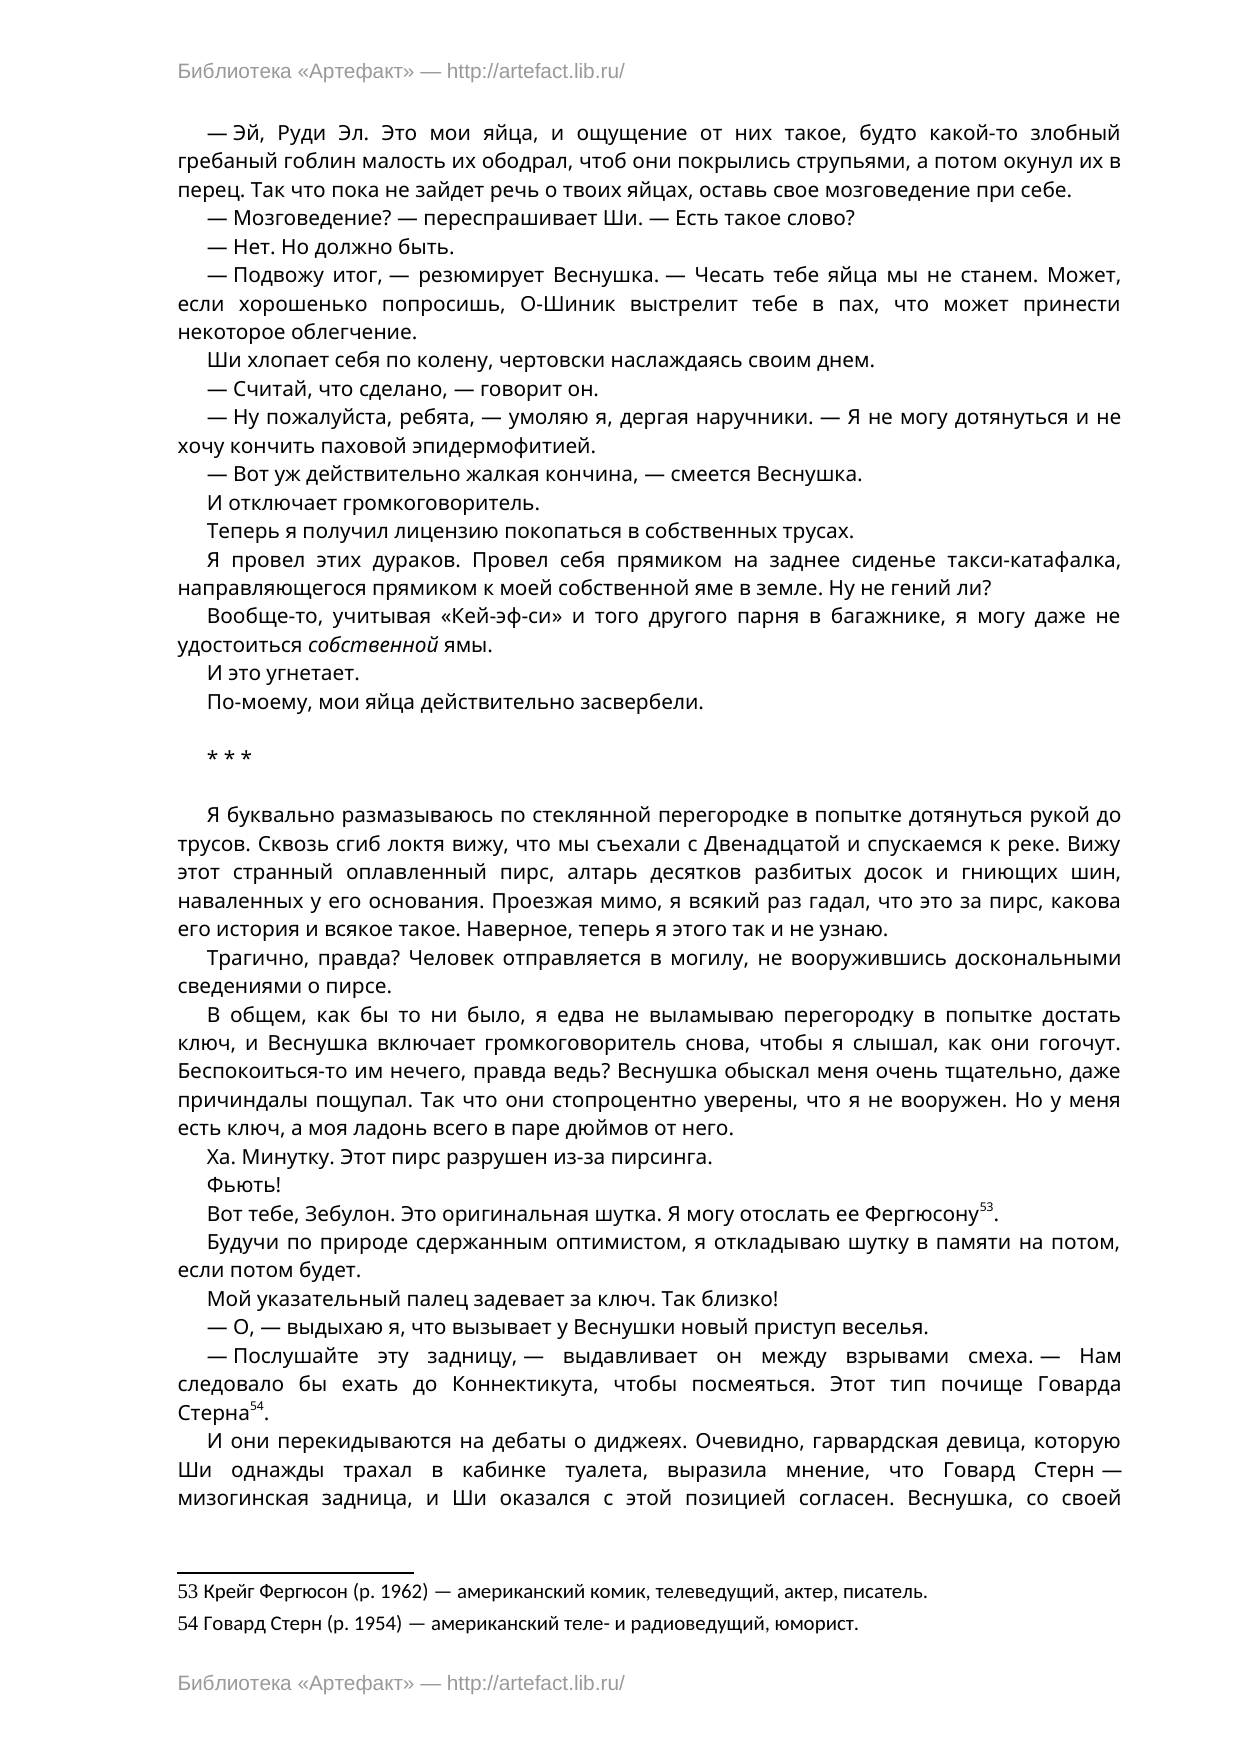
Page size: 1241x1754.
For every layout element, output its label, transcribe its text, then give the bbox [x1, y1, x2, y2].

text — Вот уж действительно жалкая кончина, — смеется Веснушка. [177, 459, 1122, 488]
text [177, 1426, 1122, 1512]
text — Эй, Руди Эл. Это мои яйца, и ощущение от них такое, будто какой-то злобный гребаный гоблин малость их ободрал, чтоб они покрылись струпьями, а потом окунул их в перец. Так что пока не зайдет речь о твоих яйцах, оставь свое мозговедение при себе. [177, 118, 1122, 203]
text Фьють! [177, 1170, 1122, 1199]
text Теперь я получил лицензию покопаться в собственных трусах. [177, 516, 1122, 545]
text Вообще-то, учитывая «Кей-эф-си» и того другого парня в багажнике, я могу даже не удостоиться собственной ямы. [177, 602, 1122, 658]
text — Послушайте эту задницу, — выдавливает он между взрывами смеха. — Нам следовало бы ехать до Коннектикута, чтобы посмеяться. Этот тип почище Говарда Стерна. [177, 1341, 1122, 1426]
text — О, — выдыхаю я, что вызывает у Веснушки новый приступ веселья. [177, 1312, 1122, 1341]
text Мой указательный палец задевает за ключ. Так близко! [177, 1284, 1122, 1312]
text — Ну пожалуйста, ребята, — умоляю я, дергая наручники. — Я не могу дотянуться и не хочу кончить паховой эпидермофитией. [177, 402, 1122, 459]
text И это угнетает. [177, 658, 1122, 687]
text — Считай, что сделано, — говорит он. [177, 374, 1122, 402]
text И отключает громкоговоритель. [177, 488, 1122, 516]
text — Мозговедение? — переспрашивает Ши. — Есть такое слово? [177, 203, 1122, 232]
text Трагично, правда? Человек отправляется в могилу, не вооружившись доскональными сведениями о пирсе. [177, 943, 1122, 1000]
text В общем, как бы то ни было, я едва не выламываю перегородку в попытке достать ключ, и Веснушка включает громкоговоритель снова, чтобы я слышал, как они гогочут. Беспокоиться-то им нечего, правда ведь? Веснушка обыскал меня очень тщательно, даже причиндалы пощупал. Так что они стопроцентно уверены, что я не вооружен. Но у меня есть ключ, а моя ладонь всего в паре дюймов от него. [177, 1000, 1122, 1142]
text Ши хлопает себя по колену, чертовски наслаждаясь своим днем. [177, 346, 1122, 374]
text Я провел этих дураков. Провел себя прямиком на заднее сиденье такси-катафалка, направляющегося прямиком к моей собственной яме в земле. Ну не гений ли? [177, 545, 1122, 602]
text Будучи по природе сдержанным оптимистом, я откладываю шутку в памяти на потом, если потом будет. [177, 1227, 1122, 1284]
subtitle * * * [177, 744, 1122, 772]
text — Нет. Но должно быть. [177, 232, 1122, 260]
text По-моему, мои яйца действительно засвербели. [177, 687, 1122, 715]
text — Подвожу итог, — резюмирует Веснушка. — Чесать тебе яйца мы не станем. Может, если хорошенько попросишь, О-Шиник выстрелит тебе в пах, что может принести некоторое облегчение. [177, 260, 1122, 346]
text Вот тебе, Зебулон. Это оригинальная шутка. Я могу отослать ее Фергюсону. [177, 1199, 1122, 1227]
text Ха. Минутку. Этот пирс разрушен из-за пирсинга. [177, 1142, 1122, 1170]
text Я буквально размазываюсь по стеклянной перегородке в попытке дотянуться рукой до трусов. Сквозь сгиб локтя вижу, что мы съехали с Двенадцатой и спускаемся к реке. Вижу этот странный оплавленный пирс, алтарь десятков разбитых досок и гниющих шин, наваленных у его основания. Проезжая мимо, я всякий раз гадал, что это за пирс, какова его история и всякое такое. Наверное, теперь я этого так и не узнаю. [177, 801, 1122, 943]
